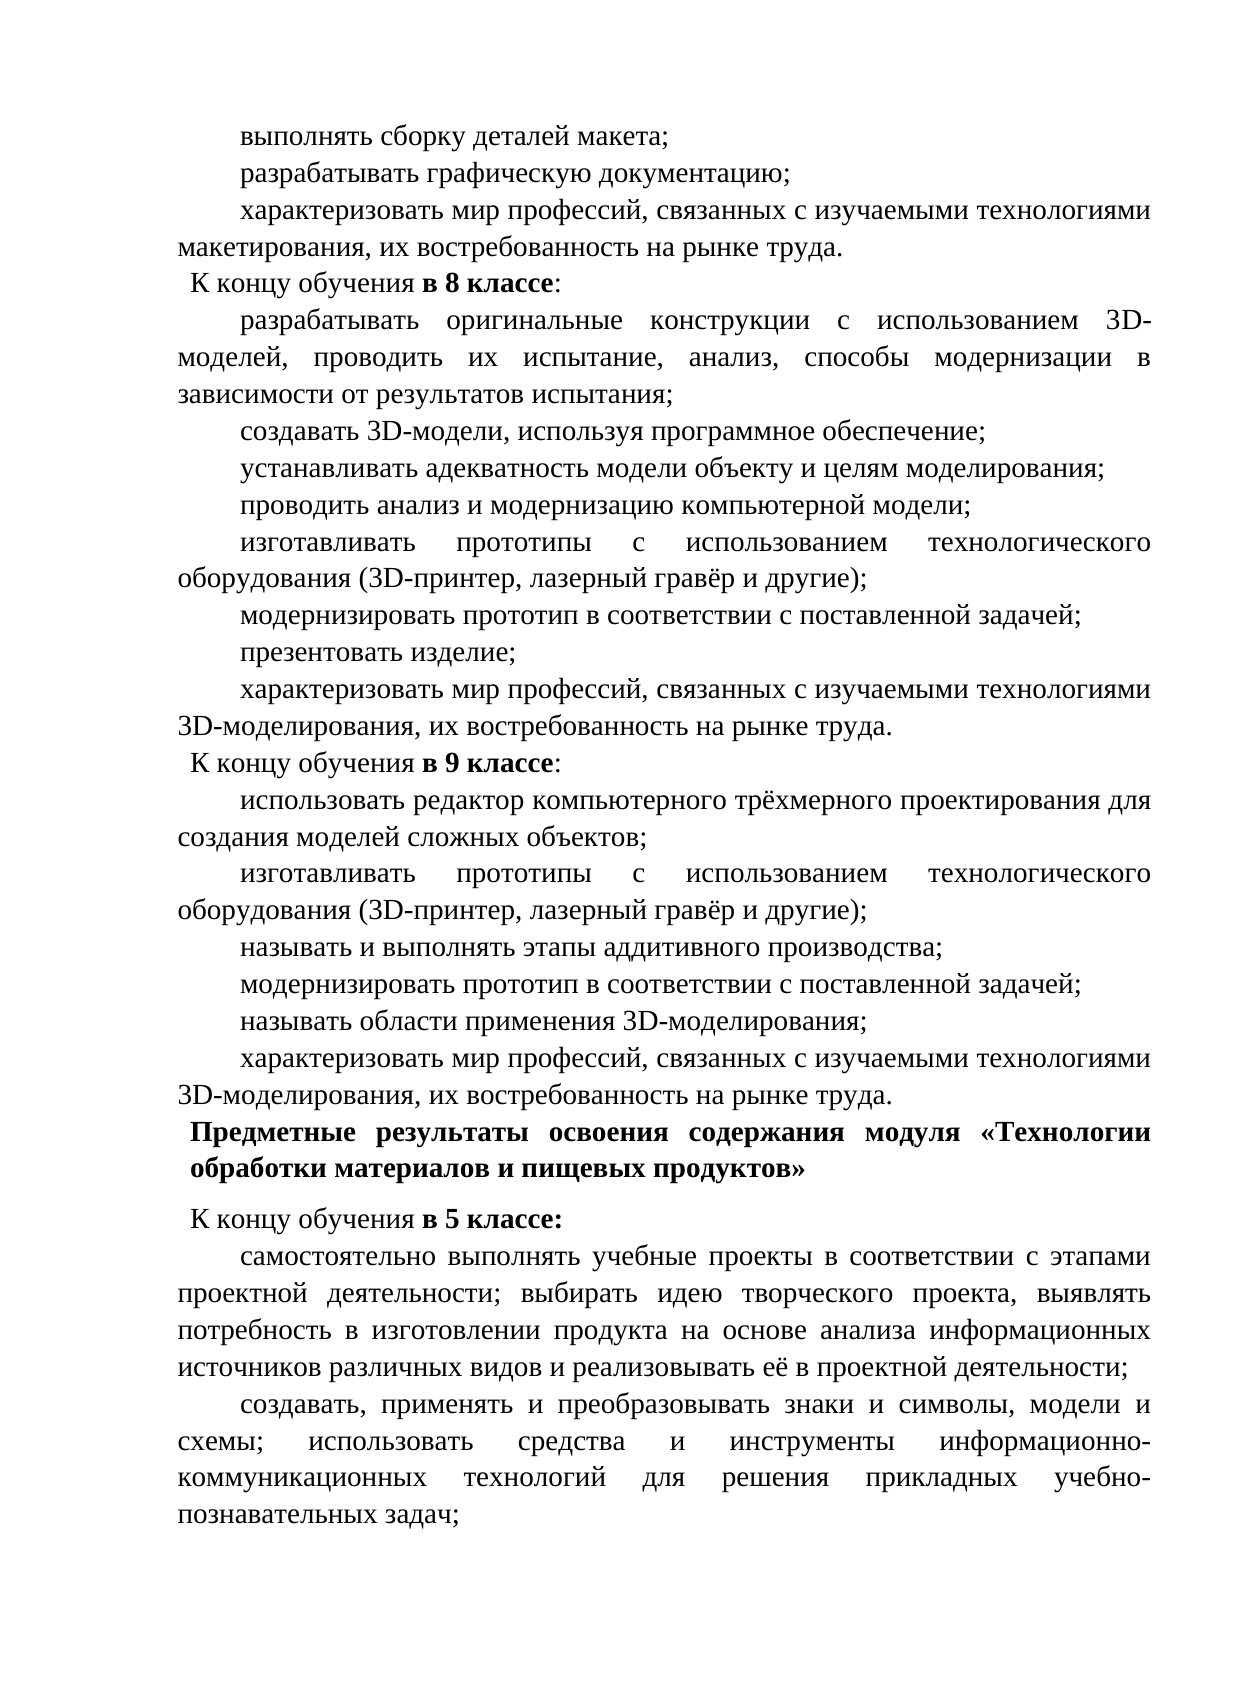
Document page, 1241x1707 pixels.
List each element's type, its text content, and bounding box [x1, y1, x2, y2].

text К концу обучения в 8 классе: [190, 266, 1152, 299]
text проводить анализ и модернизацию компьютерной модели; [177, 487, 1152, 520]
text характеризовать мир профессий, связанных с изучаемыми технологиями 3D-моделирования, их востребованность на рынке труда. [177, 1040, 1152, 1110]
text самостоятельно выполнять учебные проекты в соответствии с этапами проектной деятельности; выбирать идею творческого проекта, выявлять потребность в изготовлении продукта на основе анализа информационных источников различных видов и реализовывать её в проектной деятельности; [177, 1238, 1152, 1382]
text разрабатывать графическую документацию; [177, 155, 1152, 188]
text создавать 3D-модели, используя программное обеспечение; [177, 413, 1152, 447]
text называть и выполнять этапы аддитивного производства; [177, 929, 1152, 963]
text Предметные результаты освоения содержания модуля «Технологии обработки материалов и пищевых продуктов» [190, 1114, 1152, 1184]
text модернизировать прототип в соответствии с поставленной задачей; [177, 597, 1152, 631]
text характеризовать мир профессий, связанных с изучаемыми технологиями макетирования, их востребованность на рынке труда. [177, 192, 1152, 262]
text называть области применения 3D-моделирования; [177, 1003, 1152, 1037]
text использовать редактор компьютерного трёхмерного проектирования для создания моделей сложных объектов; [177, 782, 1152, 852]
text презентовать изделие; [177, 634, 1152, 668]
text К концу обучения в 5 классе: [190, 1201, 1152, 1235]
text создавать, применять и преобразовывать знаки и символы, модели и схемы; использовать средства и инструменты информационно-коммуникационных технологий для решения прикладных учебно-познавательных задач; [177, 1386, 1152, 1530]
text изготавливать прототипы с использованием технологического оборудования (3D-принтер, лазерный гравёр и другие); [177, 856, 1152, 926]
text разрабатывать оригинальные конструкции с использованием 3D-моделей, проводить их испытание, анализ, способы модернизации в зависимости от результатов испытания; [177, 302, 1152, 410]
text характеризовать мир профессий, связанных с изучаемыми технологиями 3D-моделирования, их востребованность на рынке труда. [177, 671, 1152, 742]
text модернизировать прототип в соответствии с поставленной задачей; [177, 966, 1152, 1000]
text выполнять сборку деталей макета; [177, 118, 1152, 152]
text изготавливать прототипы с использованием технологического оборудования (3D-принтер, лазерный гравёр и другие); [177, 524, 1152, 594]
text устанавливать адекватность модели объекту и целям моделирования; [177, 450, 1152, 483]
text К концу обучения в 9 классе: [190, 745, 1152, 778]
